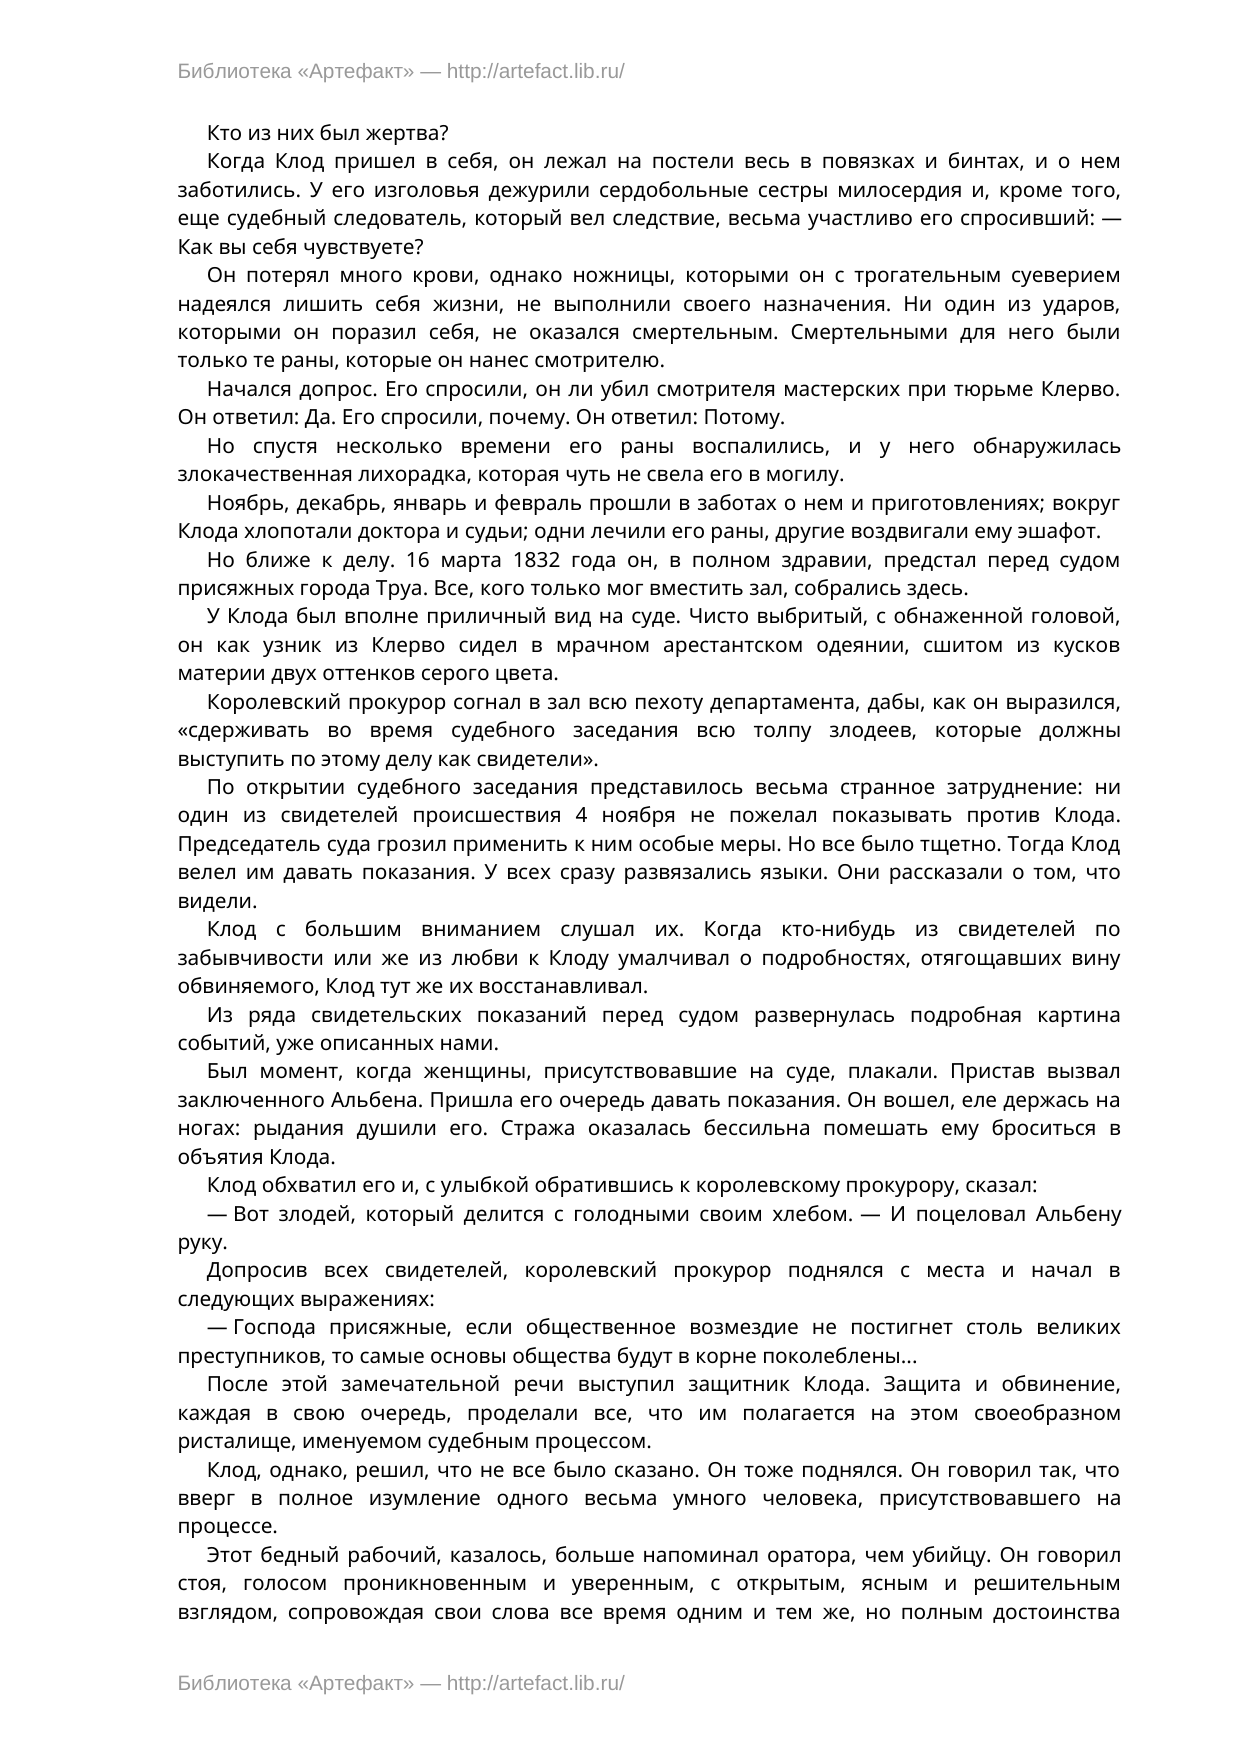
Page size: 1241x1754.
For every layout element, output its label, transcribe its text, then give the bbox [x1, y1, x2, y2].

text Королевский прокурор согнал в зал всю пехоту департамента, дабы, как он выразился, «сдерживать во время судебного заседания всю толпу злодеев, которые должны выступить по этому делу как свидетели». [177, 687, 1122, 772]
text По открытии судебного заседания представилось весьма странное затруднение: ни один из свидетелей происшествия 4 ноября не пожелал показывать против Клода. Председатель суда грозил применить к ним особые меры. Но все было тщетно. Тогда Клод велел им давать показания. У всех сразу развязались языки. Они рассказали о том, что видели. [177, 772, 1122, 914]
text Ноябрь, декабрь, январь и февраль прошли в заботах о нем и приготовлениях; вокруг Клода хлопотали доктора и судьи; одни лечили его раны, другие воздвигали ему эшафот. [177, 488, 1122, 545]
text Клод обхватил его и, с улыбкой обратившись к королевскому прокурору, сказал: [177, 1170, 1122, 1199]
text Допросив всех свидетелей, королевский прокурор поднялся с места и начал в следующих выражениях: [177, 1256, 1122, 1312]
text Он потерял много крови, однако ножницы, которыми он с трогательным суеверием надеялся лишить себя жизни, не выполнили своего назначения. Ни один из ударов, которыми он поразил себя, не оказался смертельным. Смертельными для него были только те раны, которые он нанес смотрителю. [177, 260, 1122, 374]
text — Господа присяжные, если общественное возмездие не постигнет столь великих преступников, то самые основы общества будут в корне поколеблены... [177, 1312, 1122, 1369]
text Клод с большим вниманием слушал их. Когда кто-нибудь из свидетелей по забывчивости или же из любви к Клоду умалчивал о подробностях, отягощавших вину обвиняемого, Клод тут же их восстанавливал. [177, 914, 1122, 1000]
text Начался допрос. Его спросили, он ли убил смотрителя мастерских при тюрьме Клерво. Он ответил: Да. Его спросили, почему. Он ответил: Потому. [177, 374, 1122, 431]
text Но ближе к делу. 16 марта 1832 года он, в полном здравии, предстал перед судом присяжных города Труа. Все, кого только мог вместить зал, собрались здесь. [177, 545, 1122, 602]
text Был момент, когда женщины, присутствовавшие на суде, плакали. Пристав вызвал заключенного Альбена. Пришла его очередь давать показания. Он вошел, еле держась на ногах: рыдания душили его. Стража оказалась бессильна помешать ему броситься в объятия Клода. [177, 1057, 1122, 1170]
text Из ряда свидетельских показаний перед судом развернулась подробная картина событий, уже описанных нами. [177, 1000, 1122, 1057]
text Когда Клод пришел в себя, он лежал на постели весь в повязках и бинтах, и о нем заботились. У его изголовья дежурили сердобольные сестры милосердия и, кроме того, еще судебный следователь, который вел следствие, весьма участливо его спросивший: — Как вы себя чувствуете? [177, 147, 1122, 260]
text Клод, однако, решил, что не все было сказано. Он тоже поднялся. Он говорил так, что вверг в полное изумление одного весьма умного человека, присутствовавшего на процессе. [177, 1455, 1122, 1540]
text Но спустя несколько времени его раны воспалились, и у него обнаружилась злокачественная лихорадка, которая чуть не свела его в могилу. [177, 431, 1122, 488]
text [177, 1540, 1122, 1625]
text После этой замечательной речи выступил защитник Клода. Защита и обвинение, каждая в свою очередь, проделали все, что им полагается на этом своеобразном ристалище, именуемом судебным процессом. [177, 1369, 1122, 1455]
text — Вот злодей, который делится с голодными своим хлебом. — И поцеловал Альбену руку. [177, 1199, 1122, 1256]
text Кто из них был жертва? [177, 118, 1122, 147]
text У Клода был вполне приличный вид на суде. Чисто выбритый, с обнаженной головой, он как узник из Клерво сидел в мрачном арестантском одеянии, сшитом из кусков материи двух оттенков серого цвета. [177, 602, 1122, 687]
